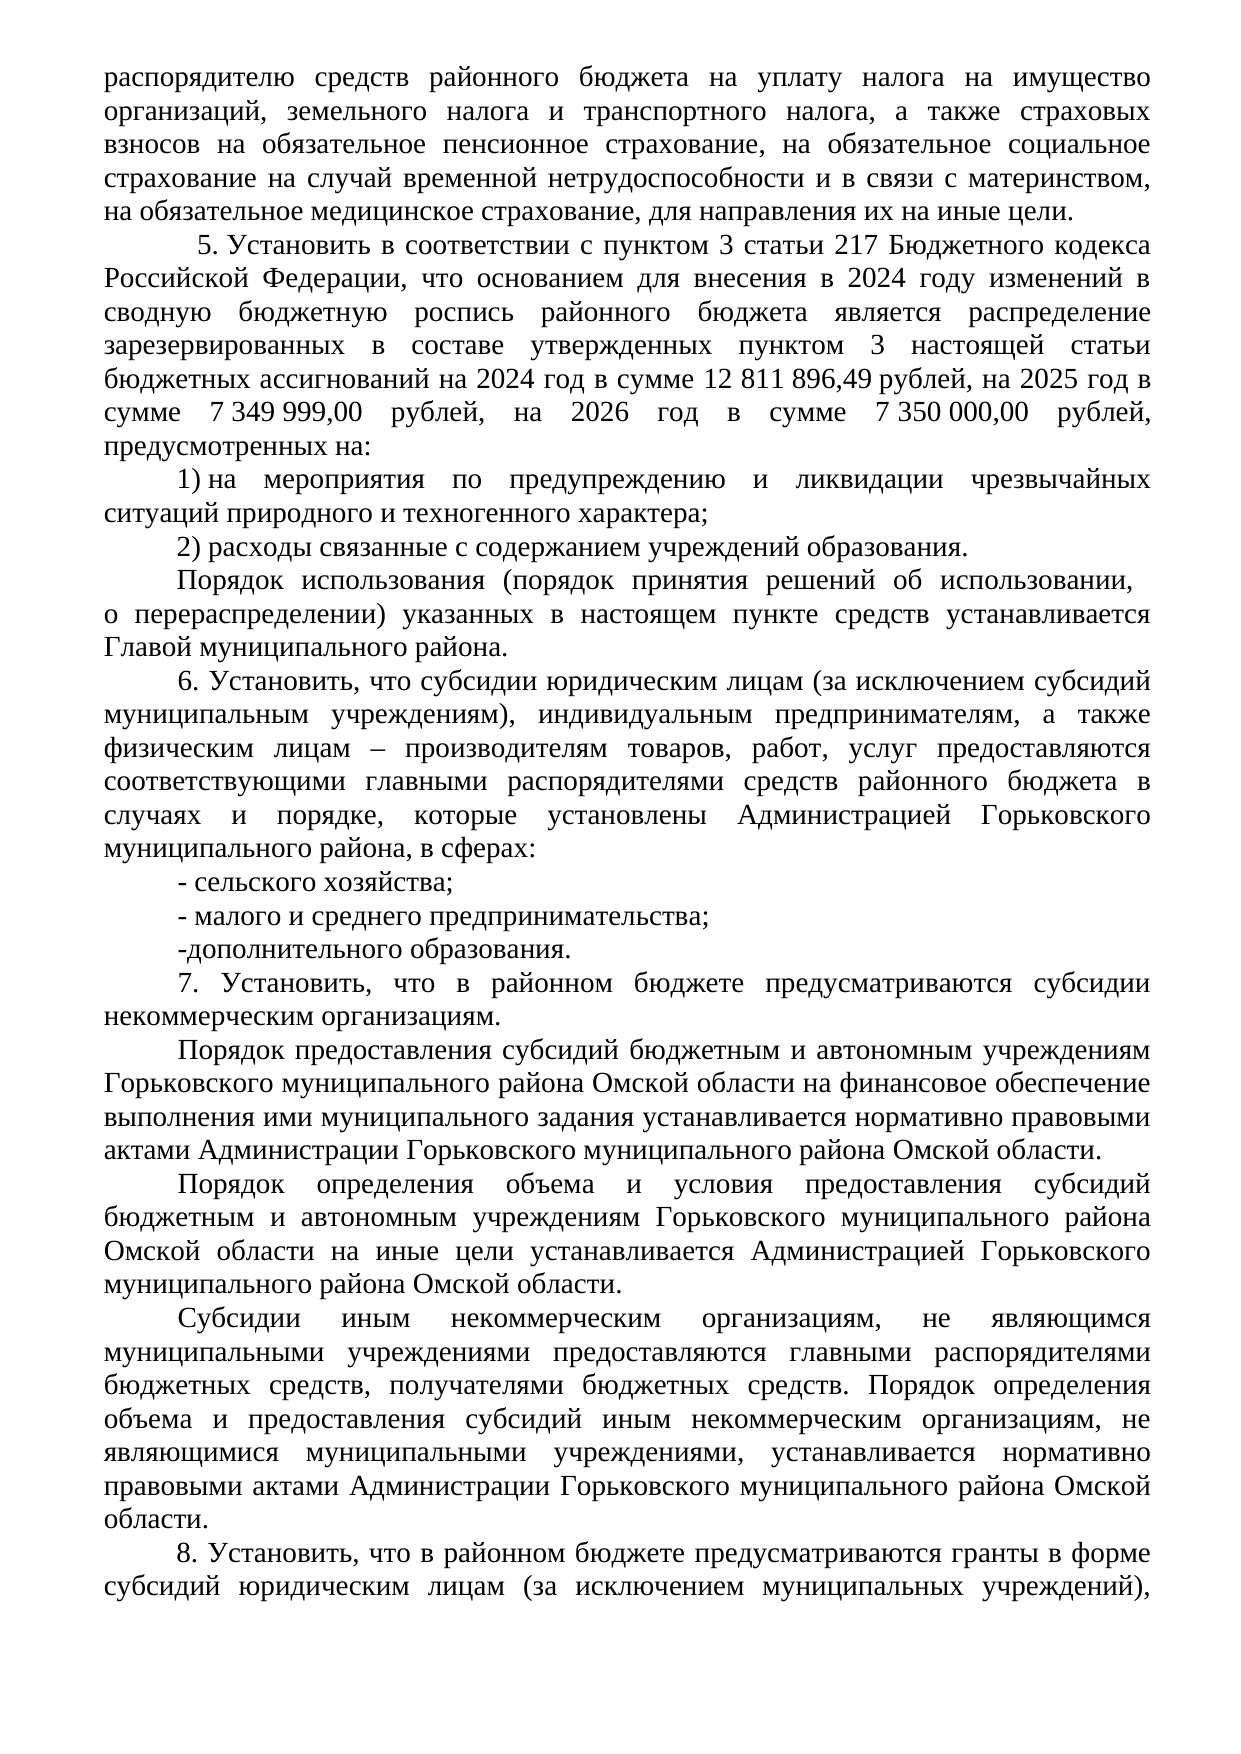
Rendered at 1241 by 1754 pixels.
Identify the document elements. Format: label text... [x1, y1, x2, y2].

text - сельского хозяйства; [103, 864, 1152, 898]
text 5. Установить в соответствии с пунктом 3 статьи 217 Бюджетного кодекса Российской Федерации, что основанием для внесения в 2024 году изменений в сводную бюджетную роспись районного бюджета является распределение зарезервированных в составе утвержденных пунктом 3 настоящей статьи бюджетных ассигнований на 2024 год в сумме 12 811 896,49 рублей, на 2025 год в сумме 7 349 999,00 рублей, на 2026 год в сумме 7 350 000,00 рублей, предусмотренных на: [103, 227, 1152, 462]
text - малого и среднего предпринимательства; [103, 898, 1152, 931]
text Порядок предоставления субсидий бюджетным и автономным учреждениям Горьковского муниципального района Омской области на финансовое обеспечение выполнения ими муниципального задания устанавливается нормативно правовыми актами Администрации Горьковского муниципального района Омской области. [103, 1032, 1152, 1166]
text 6. Установить, что субсидии юридическим лицам (за исключением субсидий муниципальным учреждениям), индивидуальным предпринимателям, а также физическим лицам – производителям товаров, работ, услуг предоставляются соответствующими главными распорядителями средств районного бюджета в случаях и порядке, которые установлены Администрацией Горьковского муниципального района, в сферах: [103, 663, 1152, 864]
text Порядок определения объема и условия предоставления субсидий бюджетным и автономным учреждениям Горьковского муниципального района Омской области на иные цели устанавливается Администрацией Горьковского муниципального района Омской области. [103, 1166, 1152, 1300]
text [103, 1535, 1152, 1602]
text Субсидии иным некоммерческим организациям, не являющимся муниципальными учреждениями предоставляются главными распорядителями бюджетных средств, получателями бюджетных средств. Порядок определения объема и предоставления субсидий иным некоммерческим организациям, не являющимися муниципальными учреждениями, устанавливается нормативно правовыми актами Администрации Горьковского муниципального района Омской области. [103, 1300, 1152, 1535]
text 7. Установить, что в районном бюджете предусматриваются субсидии некоммерческим организациям. [103, 965, 1152, 1032]
text 1) на мероприятия по предупреждению и ликвидации чрезвычайных ситуаций природного и техногенного характера; [103, 462, 1152, 529]
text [103, 59, 1152, 227]
text Порядок использования (порядок принятия решений об использовании, о перераспределении) указанных в настоящем пункте средств устанавливается Главой муниципального района. [103, 562, 1152, 663]
text -дополнительного образования. [103, 931, 1152, 965]
text 2) расходы связанные с содержанием учреждений образования. [103, 529, 1152, 562]
